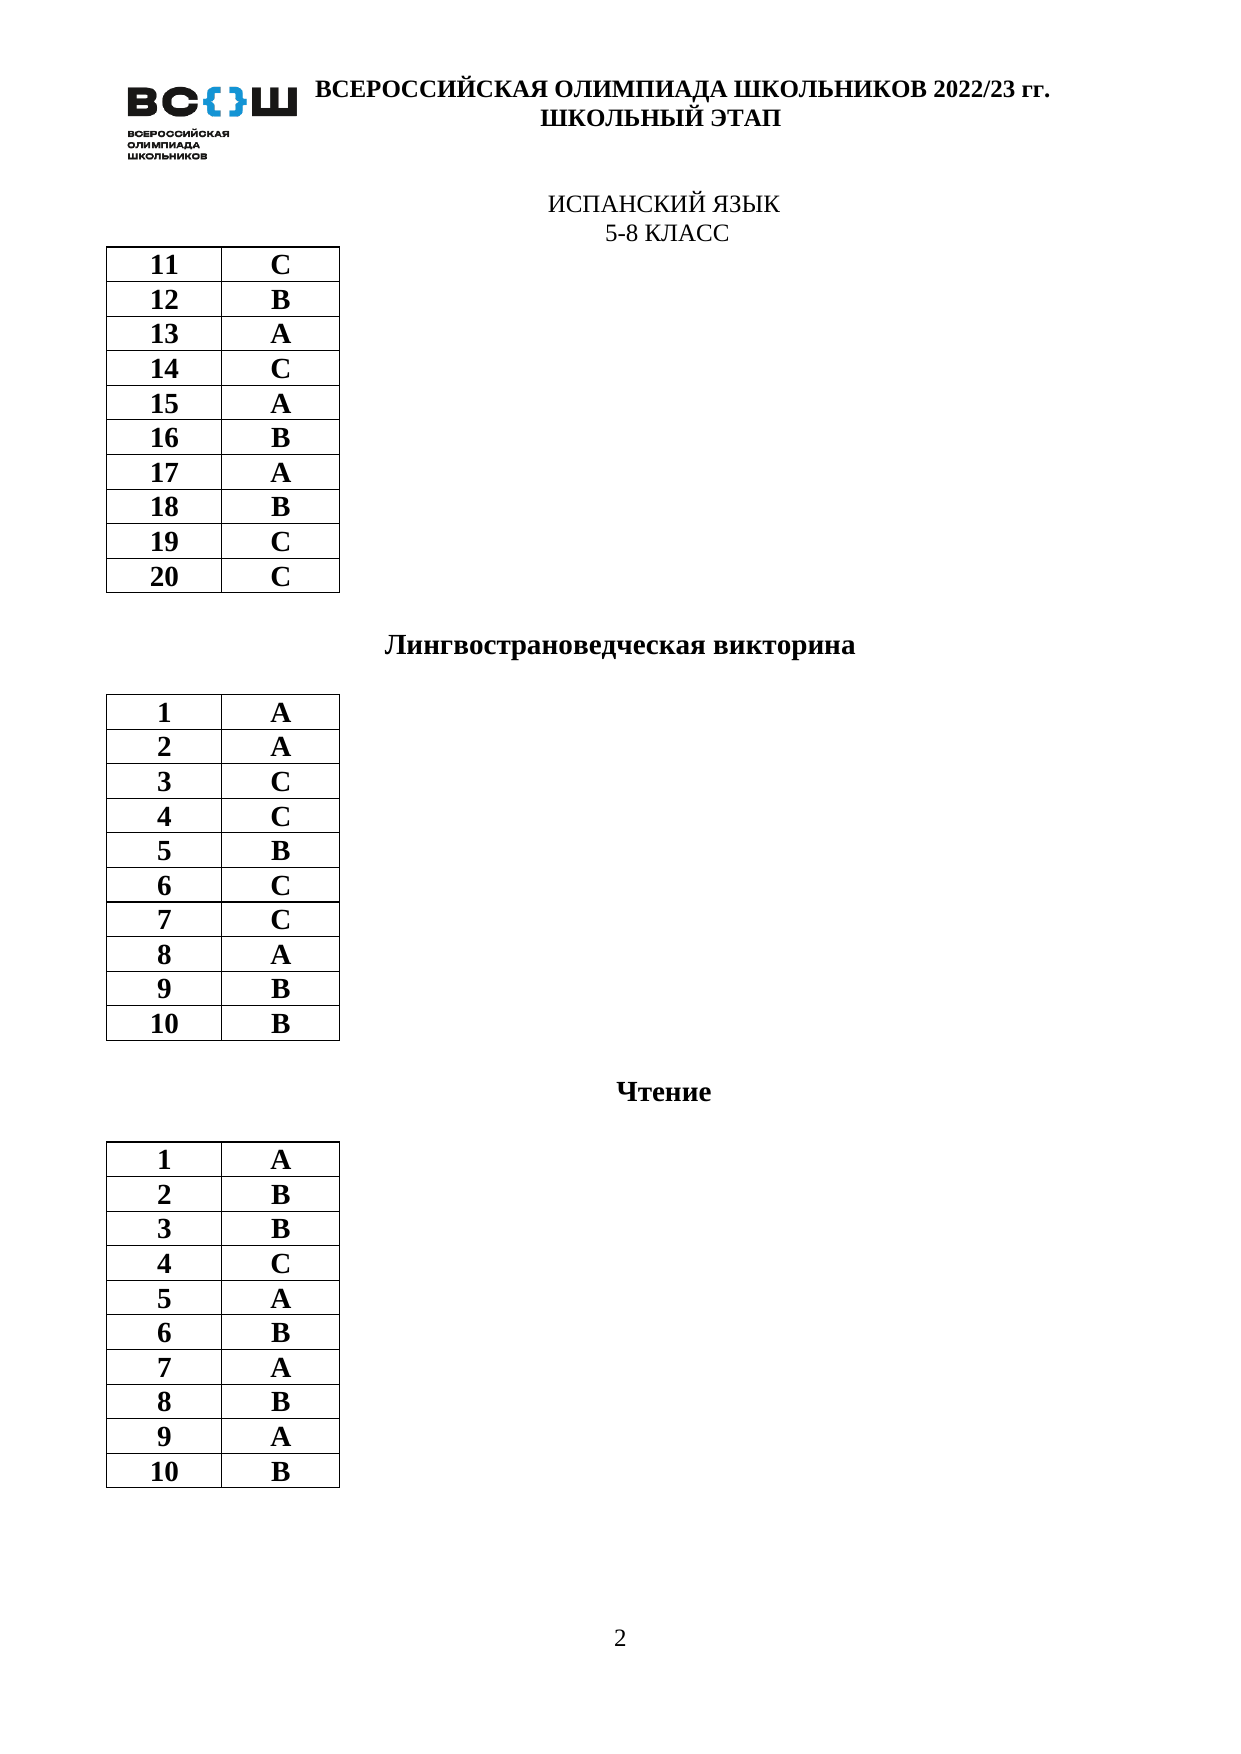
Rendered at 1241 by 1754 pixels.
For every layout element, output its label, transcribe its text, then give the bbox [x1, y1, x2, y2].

table_cell C [222, 799, 339, 832]
table_cell 16 [107, 420, 221, 454]
table_cell C [222, 903, 339, 936]
table_cell 5 [107, 833, 221, 867]
table_cell B [222, 282, 339, 316]
table_cell C [222, 351, 339, 385]
table_cell 4 [107, 1246, 221, 1280]
table_cell C [222, 1246, 339, 1280]
table_cell 15 [107, 386, 221, 419]
table_cell B [222, 1177, 339, 1211]
table_cell A [222, 730, 339, 763]
table_cell 2 [107, 730, 221, 763]
table_cell B [222, 490, 339, 523]
table_cell B [222, 420, 339, 454]
table_cell A [222, 937, 339, 971]
table_cell 8 [107, 1385, 221, 1418]
table_cell B [222, 1385, 339, 1418]
table_cell 9 [107, 972, 221, 1005]
table_cell 2 [107, 1177, 221, 1211]
table_cell B [222, 833, 339, 867]
table_cell C [222, 248, 339, 281]
table_cell 6 [107, 1315, 221, 1349]
table_cell 3 [107, 1212, 221, 1245]
table_cell C [222, 559, 339, 592]
table_cell A [222, 1419, 339, 1453]
table_header A [222, 1143, 339, 1176]
table_cell 7 [107, 1350, 221, 1383]
table_cell 13 [107, 317, 221, 350]
table_cell A [222, 1350, 339, 1383]
table_cell 19 [107, 524, 221, 558]
table_cell 18 [107, 490, 221, 523]
table_cell B [222, 972, 339, 1005]
table_cell A [222, 1281, 339, 1314]
text Чтение [118, 1074, 1122, 1108]
table_cell 9 [107, 1419, 221, 1453]
table_cell B [222, 1315, 339, 1349]
table_cell A [222, 317, 339, 350]
table_cell B [222, 1006, 339, 1040]
table_cell C [222, 764, 339, 798]
table_cell 12 [107, 282, 221, 316]
table_cell A [222, 386, 339, 419]
table_cell B [222, 1454, 339, 1487]
table_cell 10 [107, 1006, 221, 1040]
table_cell 20 [107, 559, 221, 592]
table_cell B [222, 1212, 339, 1245]
table_cell C [222, 868, 339, 901]
text Лингвострановедческая викторина [118, 627, 1122, 660]
table_cell 8 [107, 937, 221, 971]
table_cell 5 [107, 1281, 221, 1314]
table_cell 3 [107, 764, 221, 798]
table_cell 14 [107, 351, 221, 385]
table_cell 6 [107, 868, 221, 901]
table_header A [222, 695, 339, 728]
table_header 1 [107, 1143, 221, 1176]
table_cell 10 [107, 1454, 221, 1487]
table_cell 17 [107, 455, 221, 488]
table_cell C [222, 524, 339, 558]
table_cell 7 [107, 903, 221, 936]
table_header 1 [107, 695, 221, 728]
table_cell 11 [107, 248, 221, 281]
table_cell 4 [107, 799, 221, 832]
table_cell A [222, 455, 339, 488]
